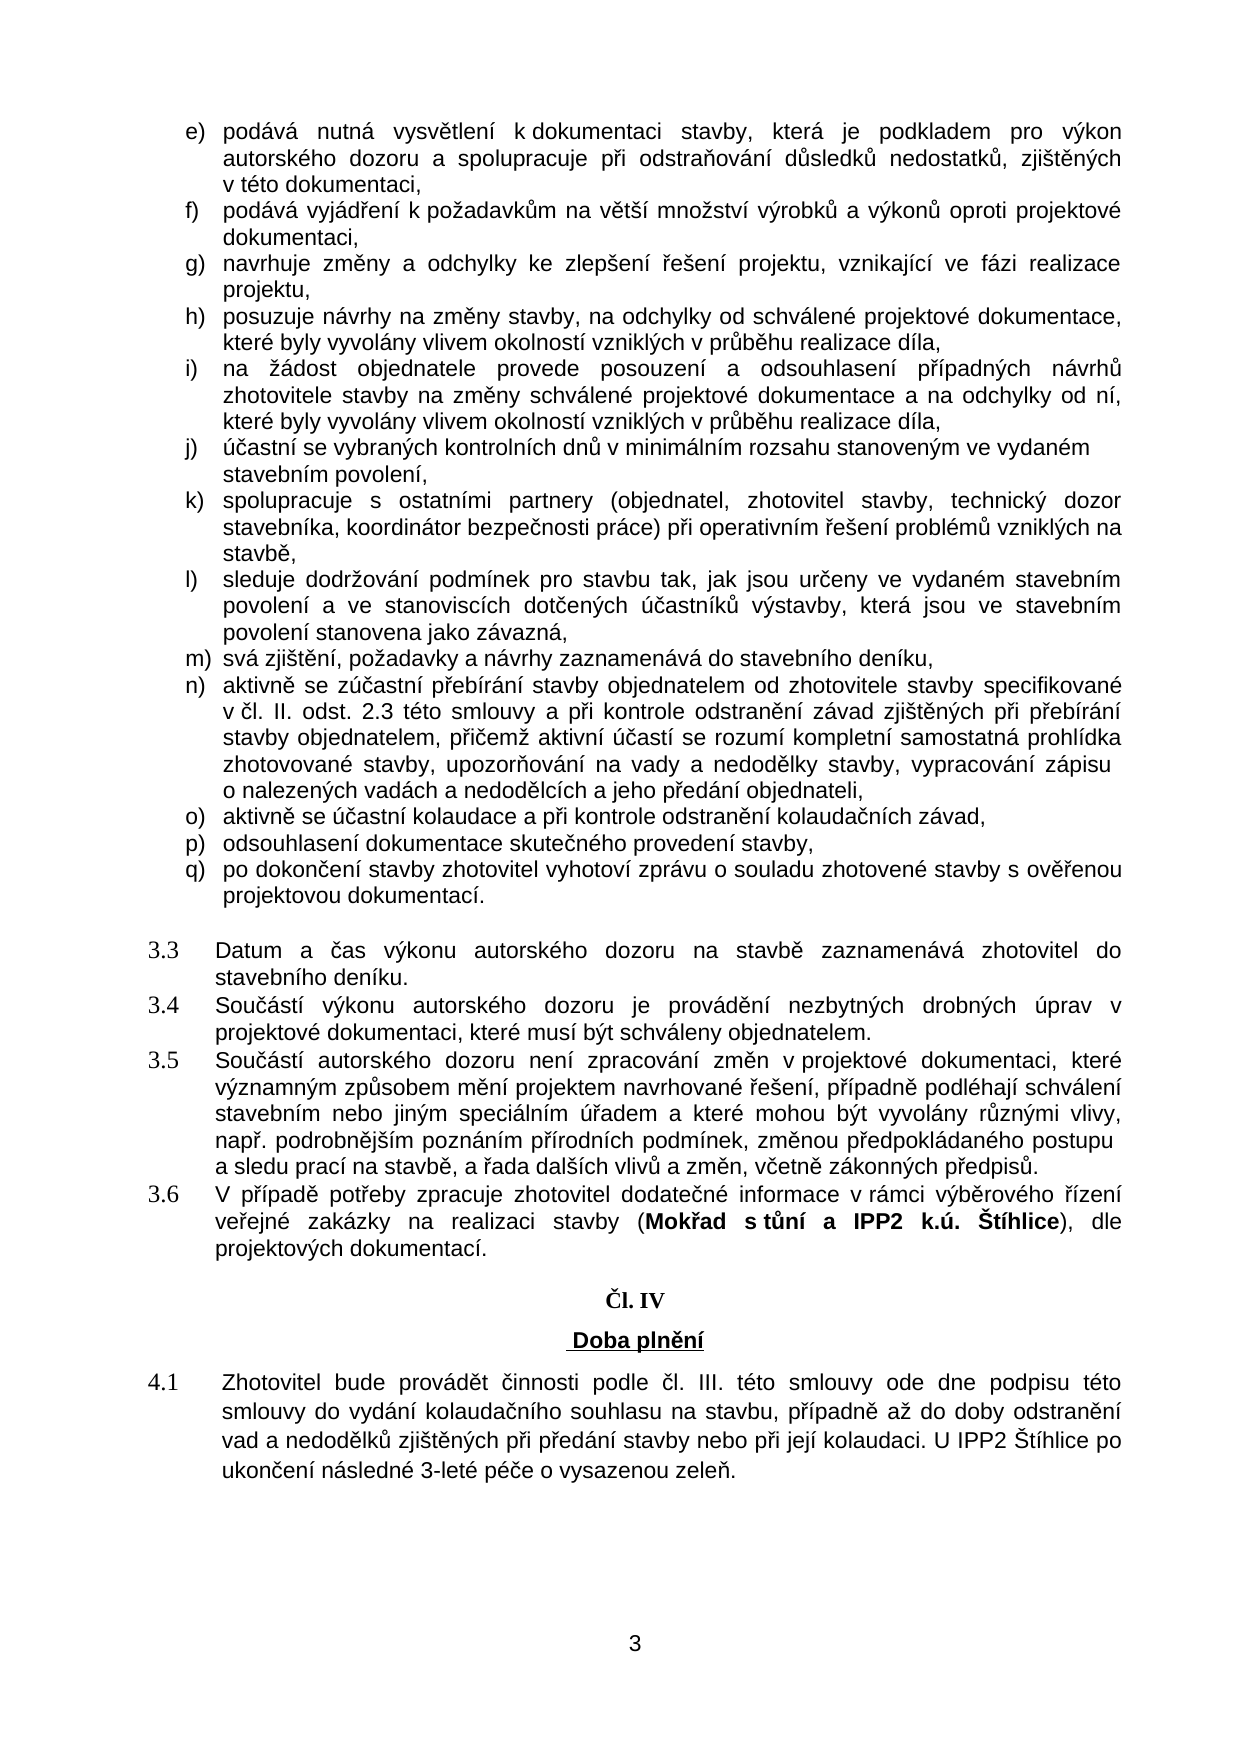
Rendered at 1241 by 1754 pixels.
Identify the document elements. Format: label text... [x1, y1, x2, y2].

list svá zjištění, požadavky a návrhy zaznamenává do stavebního deníku, [185, 645, 1122, 672]
list aktivně se účastní kolaudace a při kontrole odstranění kolaudačních závad, [185, 803, 1122, 830]
list po dokončení stavby zhotovitel vyhotoví zprávu o souladu zhotovené stavby s ověřenou projektovou dokumentací. [185, 856, 1122, 909]
list Datum a čas výkonu autorského dozoru na stavbě zaznamenává zhotovitel do stavebního deníku. [148, 935, 1122, 990]
list účastní se vybraných kontrolních dnů v minimálním rozsahu stanoveným ve vydaném stavebním povolení, [185, 434, 1122, 487]
list V případě potřeby zpracuje zhotovitel dodatečné informace v rámci výběrového řízení veřejné zakázky na realizaci stavby (Mokřad s tůní a IPP2 k.ú. Štíhlice), dle projektových dokumentací. [148, 1179, 1122, 1261]
list podává vyjádření k požadavkům na větší množství výrobků a výkonů oproti projektové dokumentaci, [185, 197, 1122, 250]
list odsouhlasení dokumentace skutečného provedení stavby, [185, 830, 1122, 856]
list Zhotovitel bude provádět činnosti podle čl. III. této smlouvy ode dne podpisu této smlouvy do vydání kolaudačního souhlasu na stavbu, případně až do doby odstranění vad a nedodělků zjištěných při předání stavby nebo při její kolaudaci. U IPP2 Štíhlice po ukončení následné 3-leté péče o vysazenou zeleň. [148, 1366, 1122, 1483]
list Součástí výkonu autorského dozoru je provádění nezbytných drobných úprav v projektové dokumentaci, které musí být schváleny objednatelem. [148, 990, 1122, 1045]
list navrhuje změny a odchylky ke zlepšení řešení projektu, vznikající ve fázi realizace projektu, [185, 250, 1122, 303]
subtitle Čl. IV [148, 1287, 1122, 1314]
list spolupracuje s ostatními partnery (objednatel, zhotovitel stavby, technický dozor stavebníka, koordinátor bezpečnosti práce) při operativním řešení problémů vzniklých na stavbě, [185, 487, 1122, 566]
list aktivně se zúčastní přebírání stavby objednatelem od zhotovitele stavby specifikované v čl. II. odst. 2.3 této smlouvy a při kontrole odstranění závad zjištěných při přebírání stavby objednatelem, přičemž aktivní účastí se rozumí kompletní samostatná prohlídka zhotovované stavby, upozorňování na vady a nedodělky stavby, vypracování zápisu o nalezených vadách a nedodělcích a jeho předání objednateli, [185, 672, 1122, 803]
list na žádost objednatele provede posouzení a odsouhlasení případných návrhů zhotovitele stavby na změny schválené projektové dokumentace a na odchylky od ní, které byly vyvolány vlivem okolností vzniklých v průběhu realizace díla, [185, 355, 1122, 434]
list posuzuje návrhy na změny stavby, na odchylky od schválené projektové dokumentace, které byly vyvolány vlivem okolností vzniklých v průběhu realizace díla, [185, 303, 1122, 355]
list sleduje dodržování podmínek pro stavbu tak, jak jsou určeny ve vydaném stavebním povolení a ve stanoviscích dotčených účastníků výstavby, která jsou ve stavebním povolení stanovena jako závazná, [185, 566, 1122, 645]
list Součástí autorského dozoru není zpracování změn v projektové dokumentaci, které významným způsobem mění projektem navrhované řešení, případně podléhají schválení stavebním nebo jiným speciálním úřadem a které mohou být vyvolány různými vlivy, např. podrobnějším poznáním přírodních podmínek, změnou předpokládaného postupu a sledu prací na stavbě, a řada dalších vlivů a změn, včetně zákonných předpisů. [148, 1045, 1122, 1179]
list podává nutná vysvětlení k dokumentaci stavby, která je podkladem pro výkon autorského dozoru a spolupracuje při odstraňování důsledků nedostatků, zjištěných v této dokumentaci, [185, 118, 1122, 197]
subtitle Doba plnění [148, 1327, 1122, 1353]
